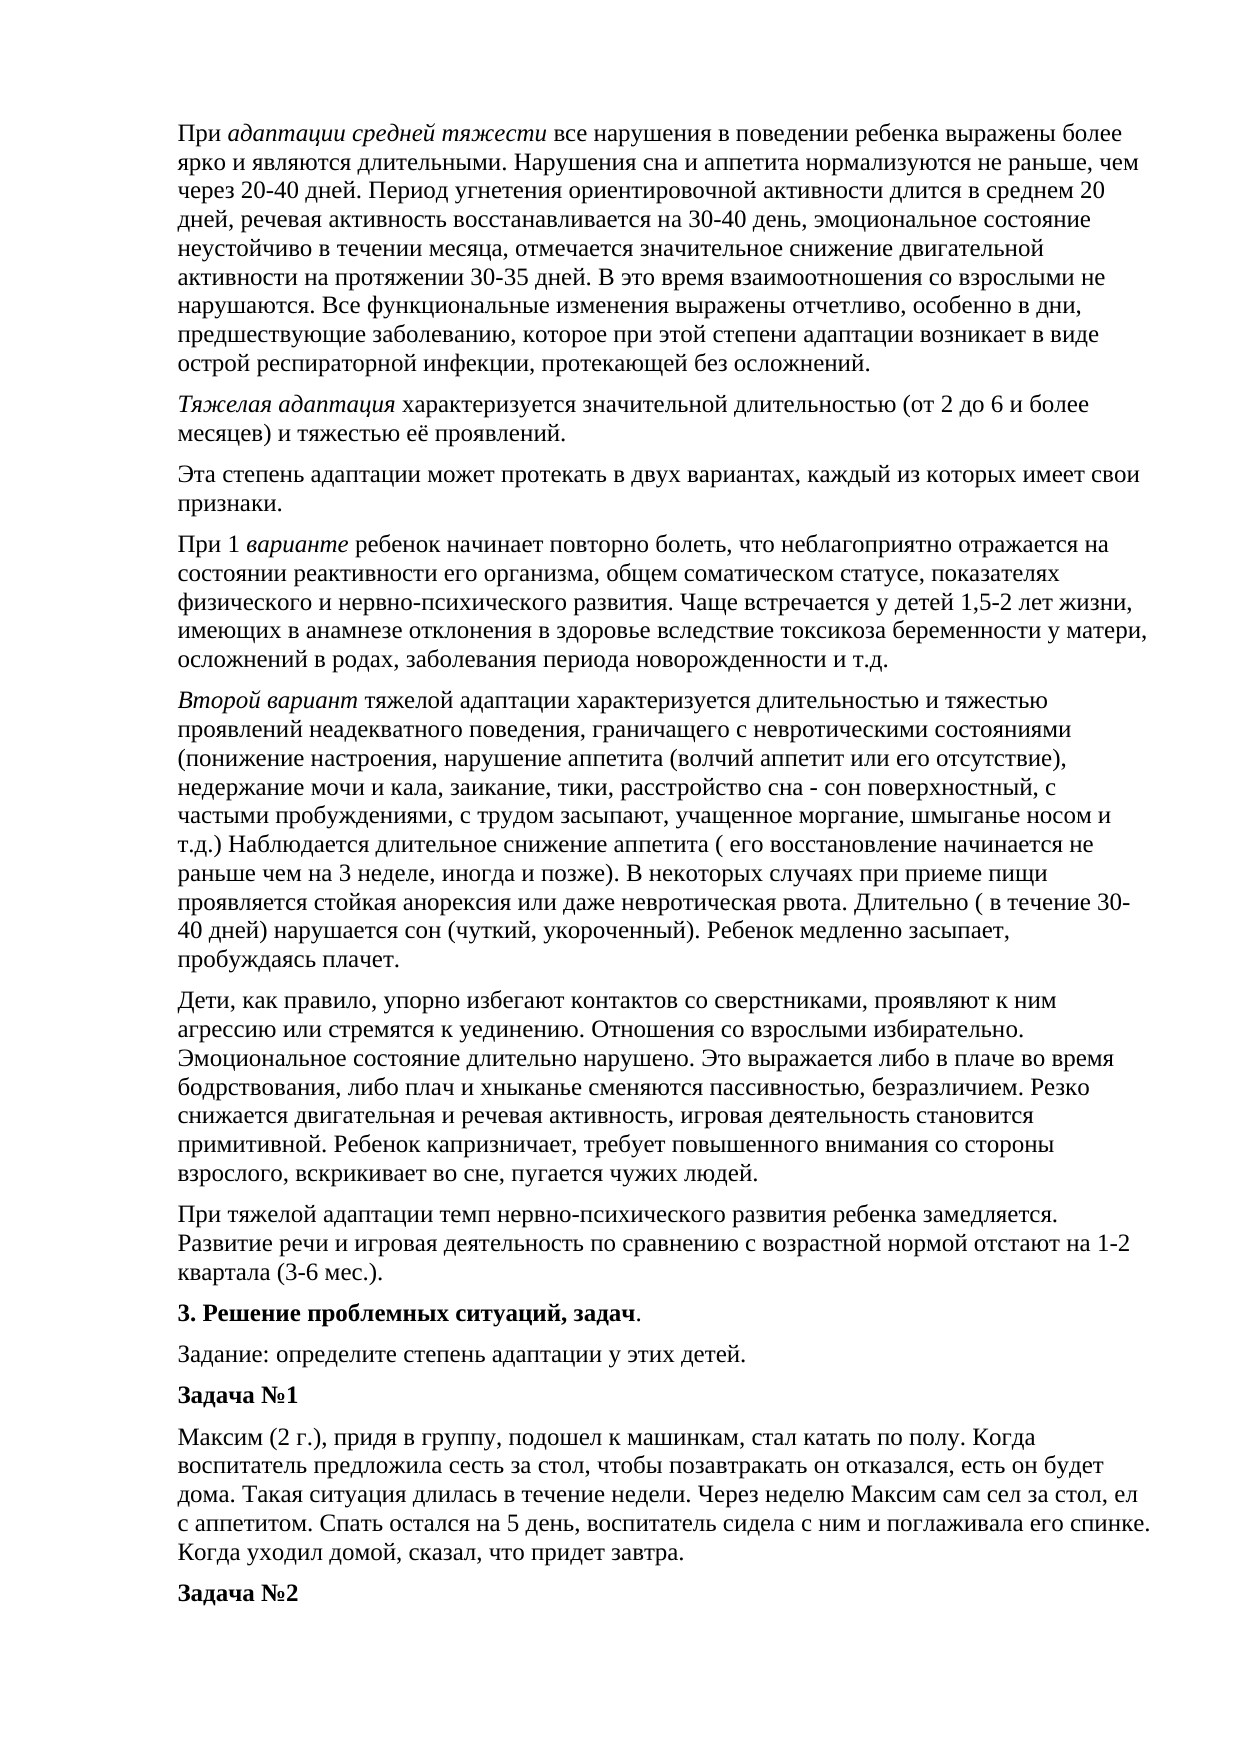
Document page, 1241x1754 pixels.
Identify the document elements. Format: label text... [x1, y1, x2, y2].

text Эта степень адаптации может протекать в двух вариантах, каждый из которых имеет свои признаки. [177, 459, 1152, 517]
text 3. Решение проблемных ситуаций, задач. [177, 1298, 1152, 1327]
text Задание: определите степень адаптации у этих детей. [177, 1339, 1152, 1368]
text При 1 варианте ребенок начинает повторно болеть, что неблагоприятно отражается на состоянии реактивности его организма, общем соматическом статусе, показателях физического и нервно-психического развития. Чаще встречается у детей 1,5-2 лет жизни, имеющих в анамнезе отклонения в здоровье вследствие токсикоза беременности у матери, осложнений в родах, заболевания периода новорожденности и т.д. [177, 529, 1152, 673]
text При тяжелой адаптации темп нервно-психического развития ребенка замедляется. Развитие речи и игровая деятельность по сравнению с возрастной нормой отстают на 1-2 квартала (3-6 мес.). [177, 1199, 1152, 1286]
text Второй вариант тяжелой адаптации характеризуется длительностью и тяжестью проявлений неадекватного поведения, граничащего с невротическими состояниями (понижение настроения, нарушение аппетита (волчий аппетит или его отсутствие), недержание мочи и кала, заикание, тики, расстройство сна - сон поверхностный, с частыми пробуждениями, с трудом засыпают, учащенное моргание, шмыганье носом и т.д.) Наблюдается длительное снижение аппетита ( его восстановление начинается не раньше чем на 3 неделе, иногда и позже). В некоторых случаях при приеме пищи проявляется стойкая анорексия или даже невротическая рвота. Длительно ( в течение 30-40 дней) нарушается сон (чуткий, укороченный). Ребенок медленно засыпает, пробуждаясь плачет. [177, 686, 1152, 973]
text Задача №1 [177, 1381, 1152, 1409]
text Максим (2 г.), придя в группу, подошел к машинкам, стал катать по полу. Когда воспитатель предложила сесть за стол, чтобы позавтракать он отказался, есть он будет дома. Такая ситуация длилась в течение недели. Через неделю Максим сам сел за стол, ел с аппетитом. Спать остался на 5 день, воспитатель сидела с ним и поглаживала его спинке. Когда уходил домой, сказал, что придет завтра. [177, 1422, 1152, 1566]
text Задача №2 [177, 1578, 1152, 1607]
text Дети, как правило, упорно избегают контактов со сверстниками, проявляют к ним агрессию или стремятся к уединению. Отношения со взрослыми избирательно. Эмоциональное состояние длительно нарушено. Это выражается либо в плаче во время бодрствования, либо плач и хныканье сменяются пассивностью, безразличием. Резко снижается двигательная и речевая активность, игровая деятельность становится примитивной. Ребенок капризничает, требует повышенного внимания со стороны взрослого, вскрикивает во сне, пугается чужих людей. [177, 986, 1152, 1187]
text Тяжелая адаптация характеризуется значительной длительностью (от 2 до 6 и более месяцев) и тяжестью её проявлений. [177, 389, 1152, 447]
text При адаптации средней тяжести все нарушения в поведении ребенка выражены более ярко и являются длительными. Нарушения сна и аппетита нормализуются не раньше, чем через 20-40 дней. Период угнетения ориентировочной активности длится в среднем 20 дней, речевая активность восстанавливается на 30-40 день, эмоциональное состояние неустойчиво в течении месяца, отмечается значительное снижение двигательной активности на протяжении 30-35 дней. В это время взаимоотношения со взрослыми не нарушаются. Все функциональные изменения выражены отчетливо, особенно в дни, предшествующие заболеванию, которое при этой степени адаптации возникает в виде острой респираторной инфекции, протекающей без осложнений. [177, 118, 1152, 377]
